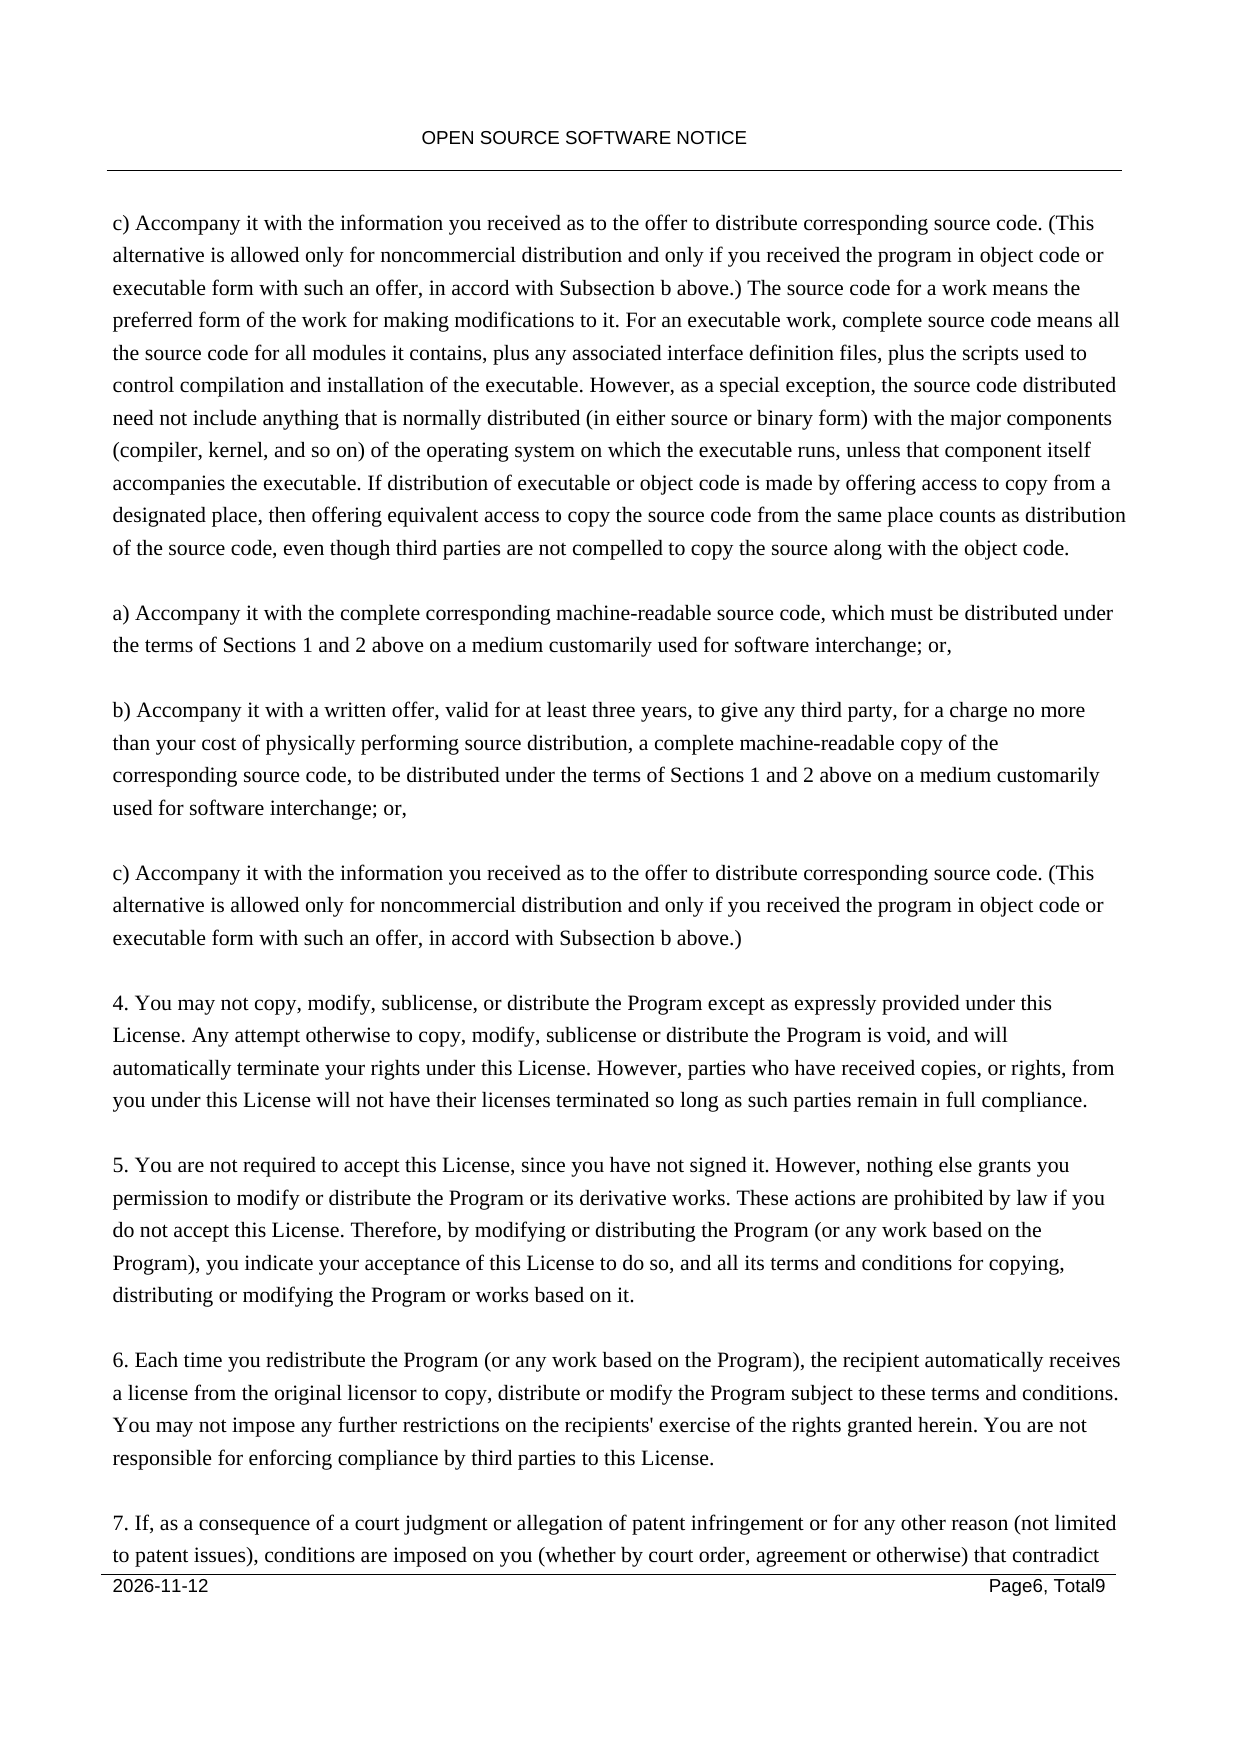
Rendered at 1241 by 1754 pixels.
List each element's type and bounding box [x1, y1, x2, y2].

text [112, 206, 1128, 1571]
